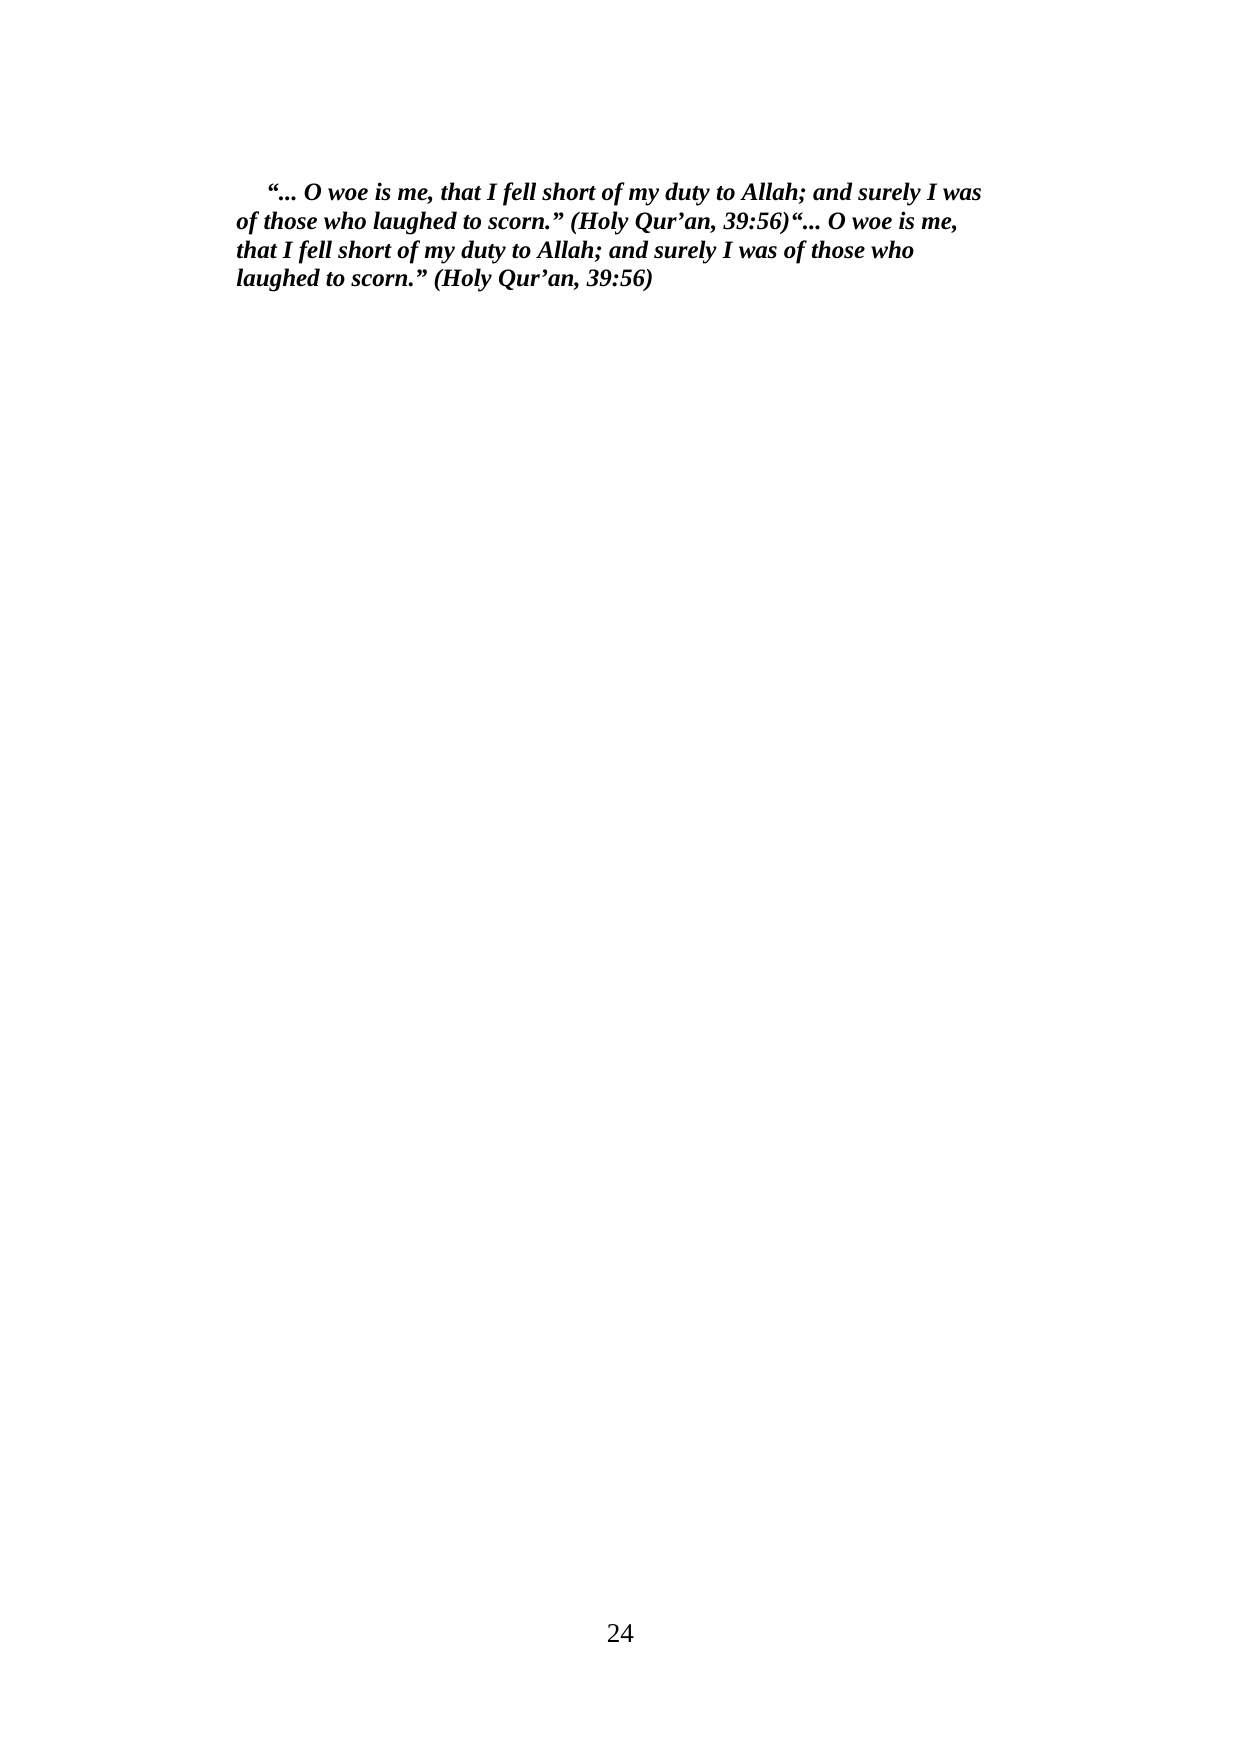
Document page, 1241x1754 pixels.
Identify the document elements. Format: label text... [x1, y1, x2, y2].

text “... O woe is me, that I fell short of my duty to Allah; and surely I was of those who laughed to scorn.” (Holy Qur’an, 39:56)“... O woe is me, that I fell short of my duty to Allah; and surely I was of those who laughed to scorn.” (Holy Qur’an, 39:56) [236, 177, 1004, 292]
